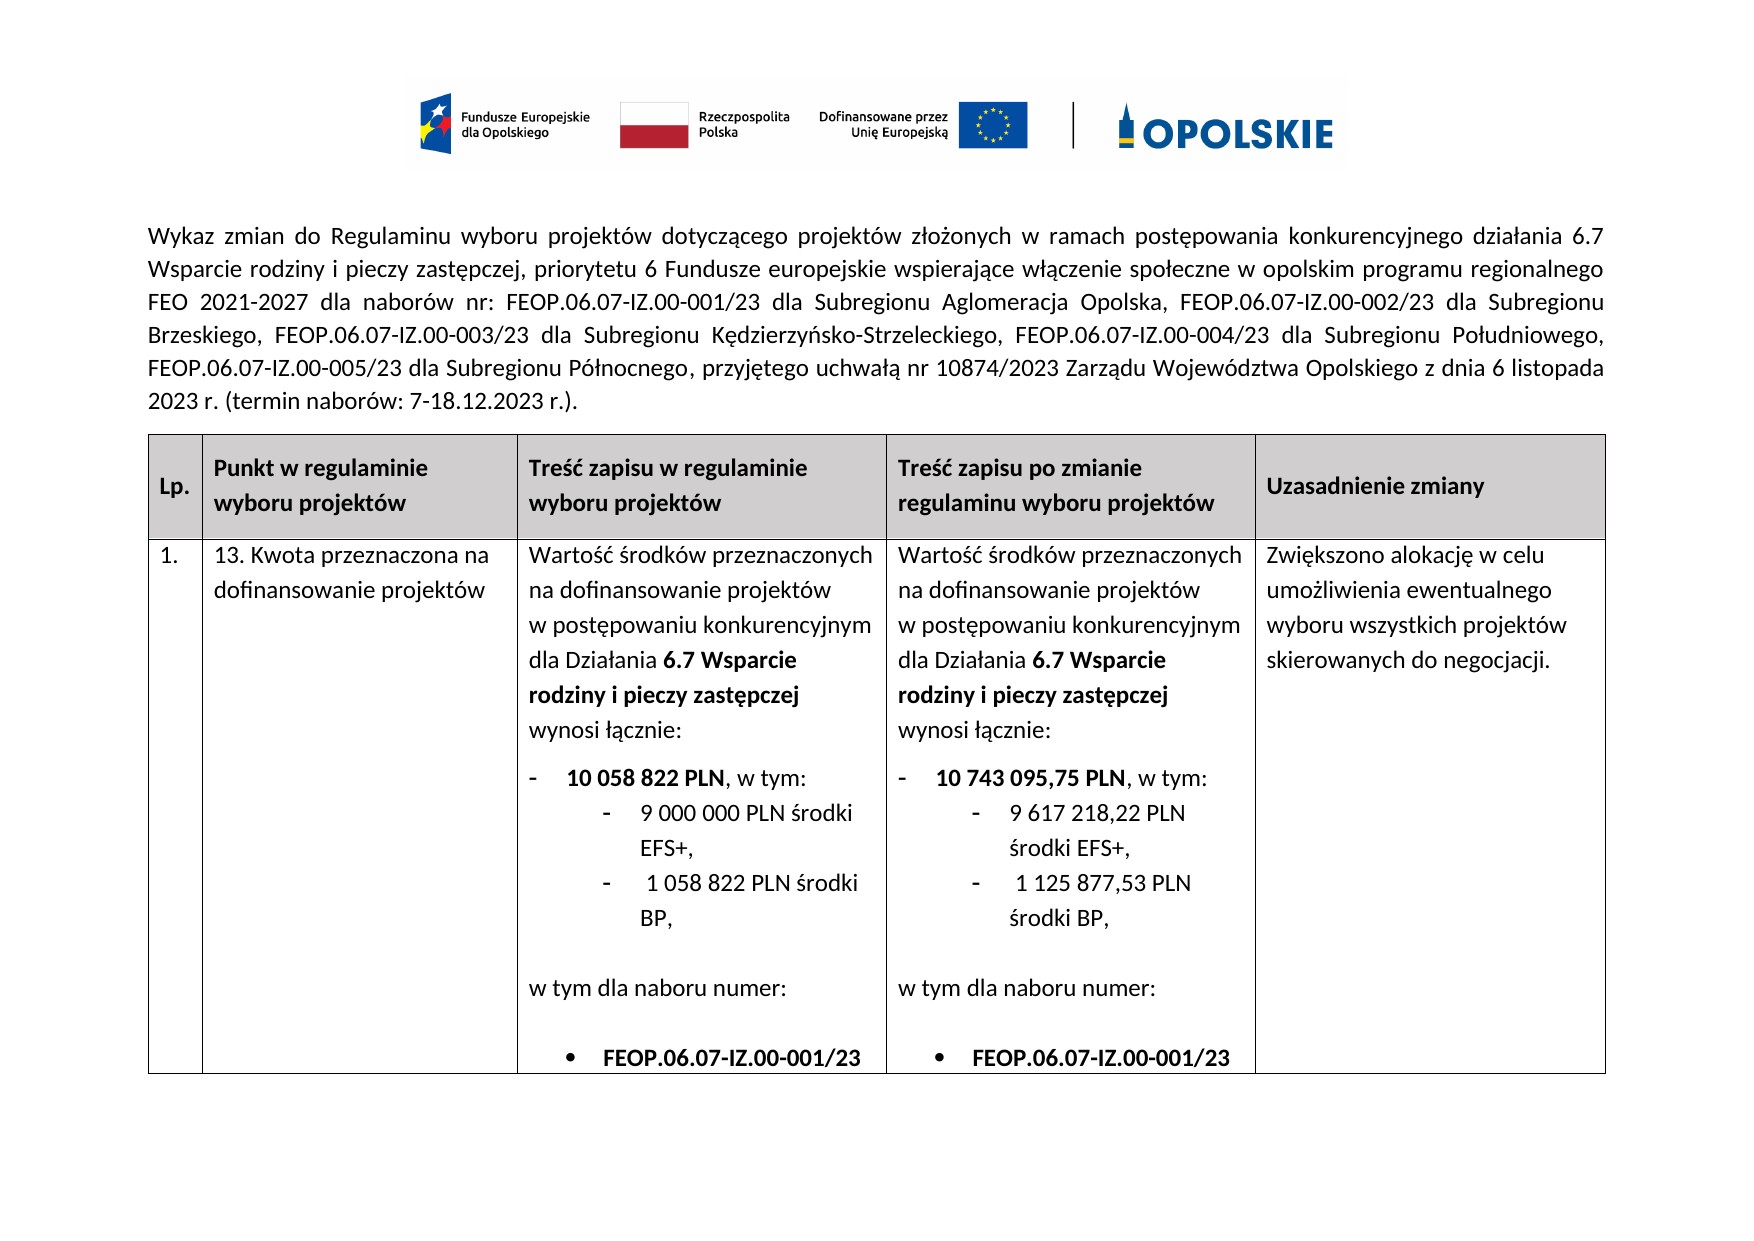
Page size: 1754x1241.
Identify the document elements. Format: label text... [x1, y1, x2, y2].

text Wykaz zmian do Regulaminu wyboru projektów dotyczącego projektów złożonych w ramach postępowania konkurencyjnego działania 6.7 Wsparcie rodziny i pieczy zastępczej, priorytetu 6 Fundusze europejskie wspierające włączenie społeczne w opolskim programu regionalnego FEO 2021-2027 dla naborów nr: FEOP.06.07-IZ.00-001/23 dla Subregionu Aglomeracja Opolska, FEOP.06.07-IZ.00-002/23 dla Subregionu Brzeskiego, FEOP.06.07-IZ.00-003/23 dla Subregionu Kędzierzyńsko-Strzeleckiego, FEOP.06.07-IZ.00-004/23 dla Subregionu Południowego, FEOP.06.07-IZ.00-005/23 dla Subregionu Północnego, przyjętego uchwałą nr 10874/2023 Zarządu Województwa Opolskiego z dnia 6 listopada 2023 r. (termin naborów: 7-18.12.2023 r.). [148, 220, 1606, 415]
table_header Treść zapisu w regulaminie wyboru projektów [518, 435, 886, 538]
table_cell Zwiększono alokację w celu umożliwienia ewentualnego wyboru wszystkich projektów skierowanych do negocjacji. [1256, 540, 1605, 1073]
table_header Uzasadnienie zmiany [1256, 435, 1605, 538]
table_header Punkt w regulaminie wyboru projektów [203, 435, 517, 538]
table_cell 13. Kwota przeznaczona na dofinansowanie projektów [203, 540, 517, 1073]
table_header Treść zapisu po zmianie regulaminu wyboru projektów [887, 435, 1255, 538]
table_cell 1. [149, 540, 202, 1073]
picture [405, 73, 1349, 171]
table_header Lp. [149, 435, 202, 538]
